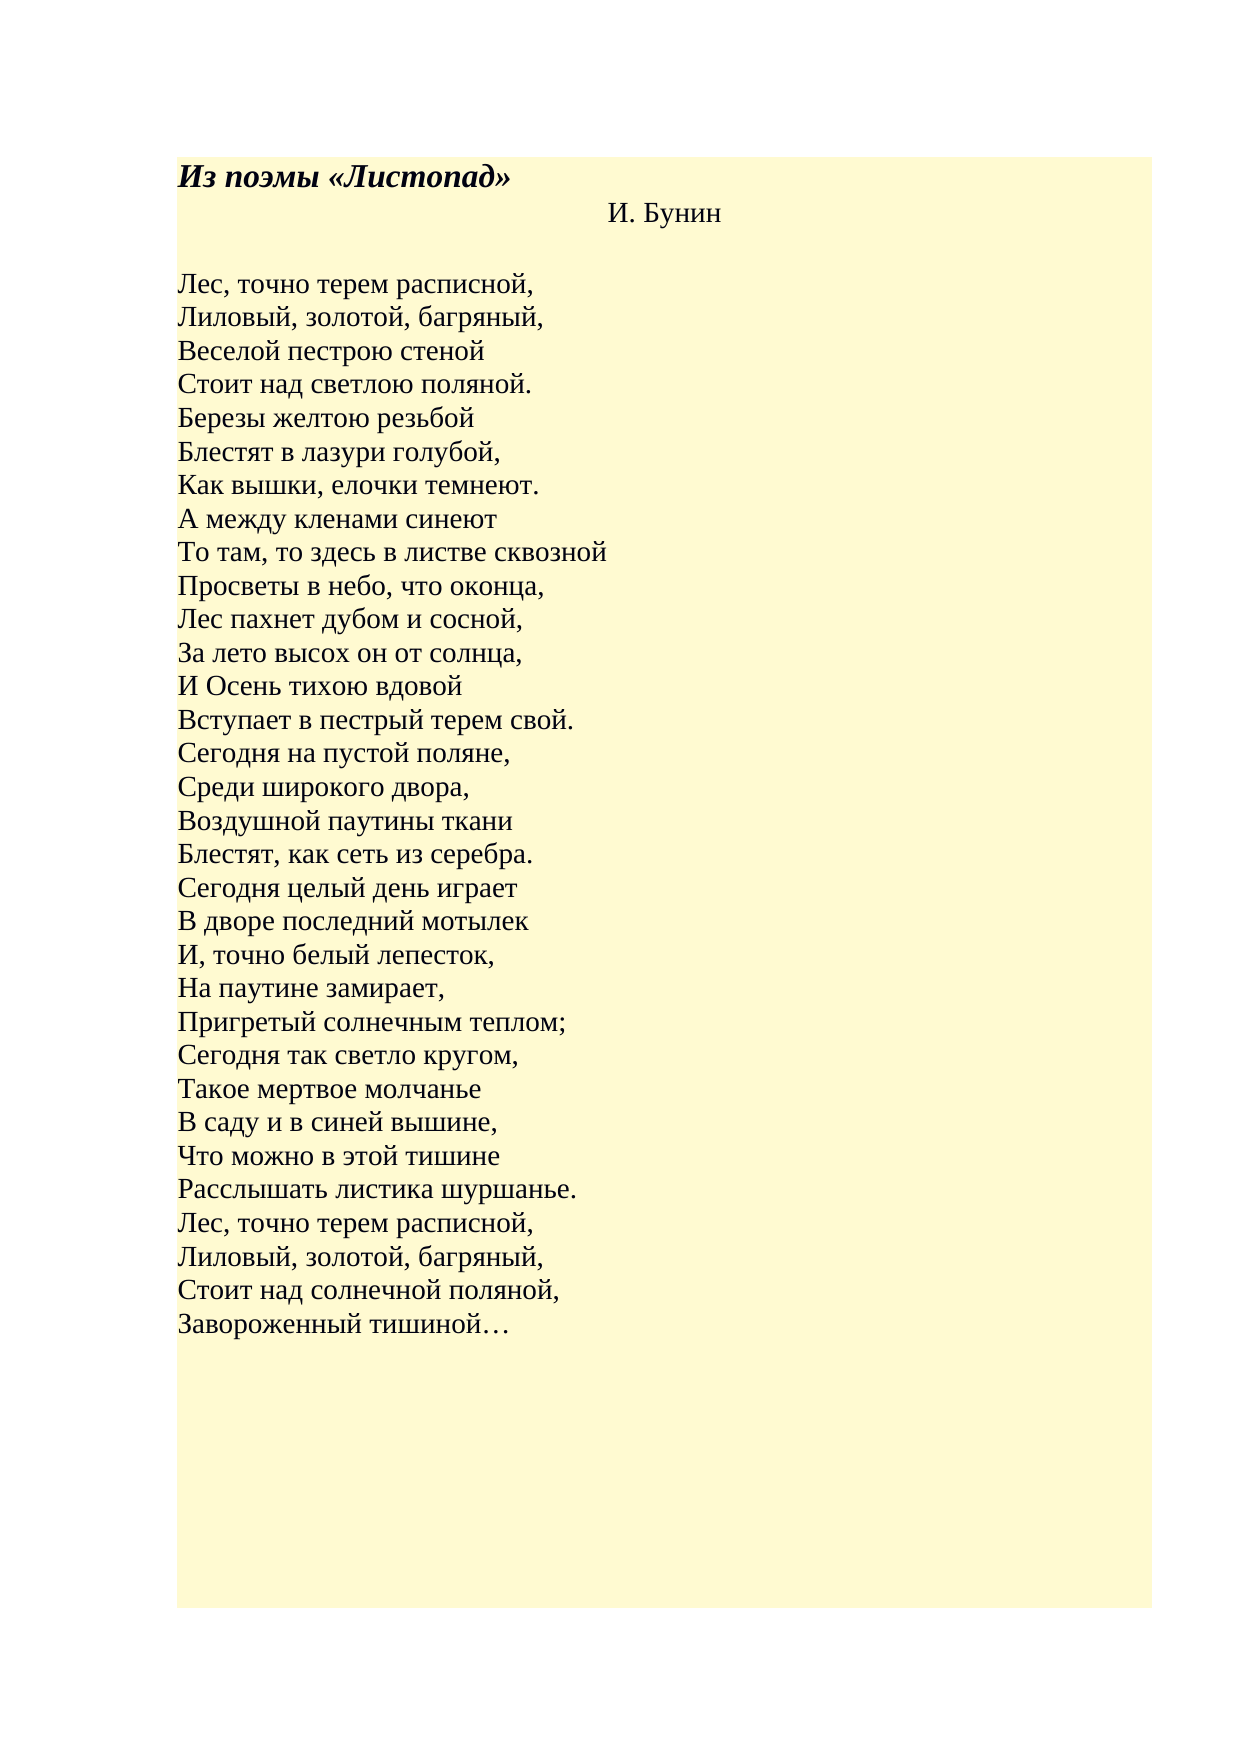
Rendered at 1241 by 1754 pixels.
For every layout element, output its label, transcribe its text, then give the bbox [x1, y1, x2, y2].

text И. Бунин [177, 195, 1152, 228]
text Лес, точно терем расписной, Лиловый, золотой, багряный, Веселой пестрою стеной Стоит над светлою поляной. [177, 266, 1152, 400]
text Березы желтою резьбой Блестят в лазури голубой, Как вышки, елочки темнеют. А между кленами синеют То там, то здесь в листве сквозной Просветы в небо, что оконца, Лес пахнет дубом и сосной, За лето высох он от солнца, И Осень тихою вдовой Вступает в пестрый терем свой. [177, 400, 1152, 736]
subtitle Из поэмы «Листопад» [177, 157, 1152, 195]
text Сегодня на пустой поляне, Среди широкого двора, Воздушной паутины ткани Блестят, как сеть из серебра. Сегодня целый день играет В дворе последний мотылек И, точно белый лепесток, На паутине замирает, Пригретый солнечным теплом; Сегодня так светло кругом, Такое мертвое молчанье В саду и в синей вышине, Что можно в этой тишине Расслышать листика шуршанье. Лес, точно терем расписной, Лиловый, золотой, багряный, Стоит над солнечной поляной, Завороженный тишиной… [177, 736, 1152, 1339]
